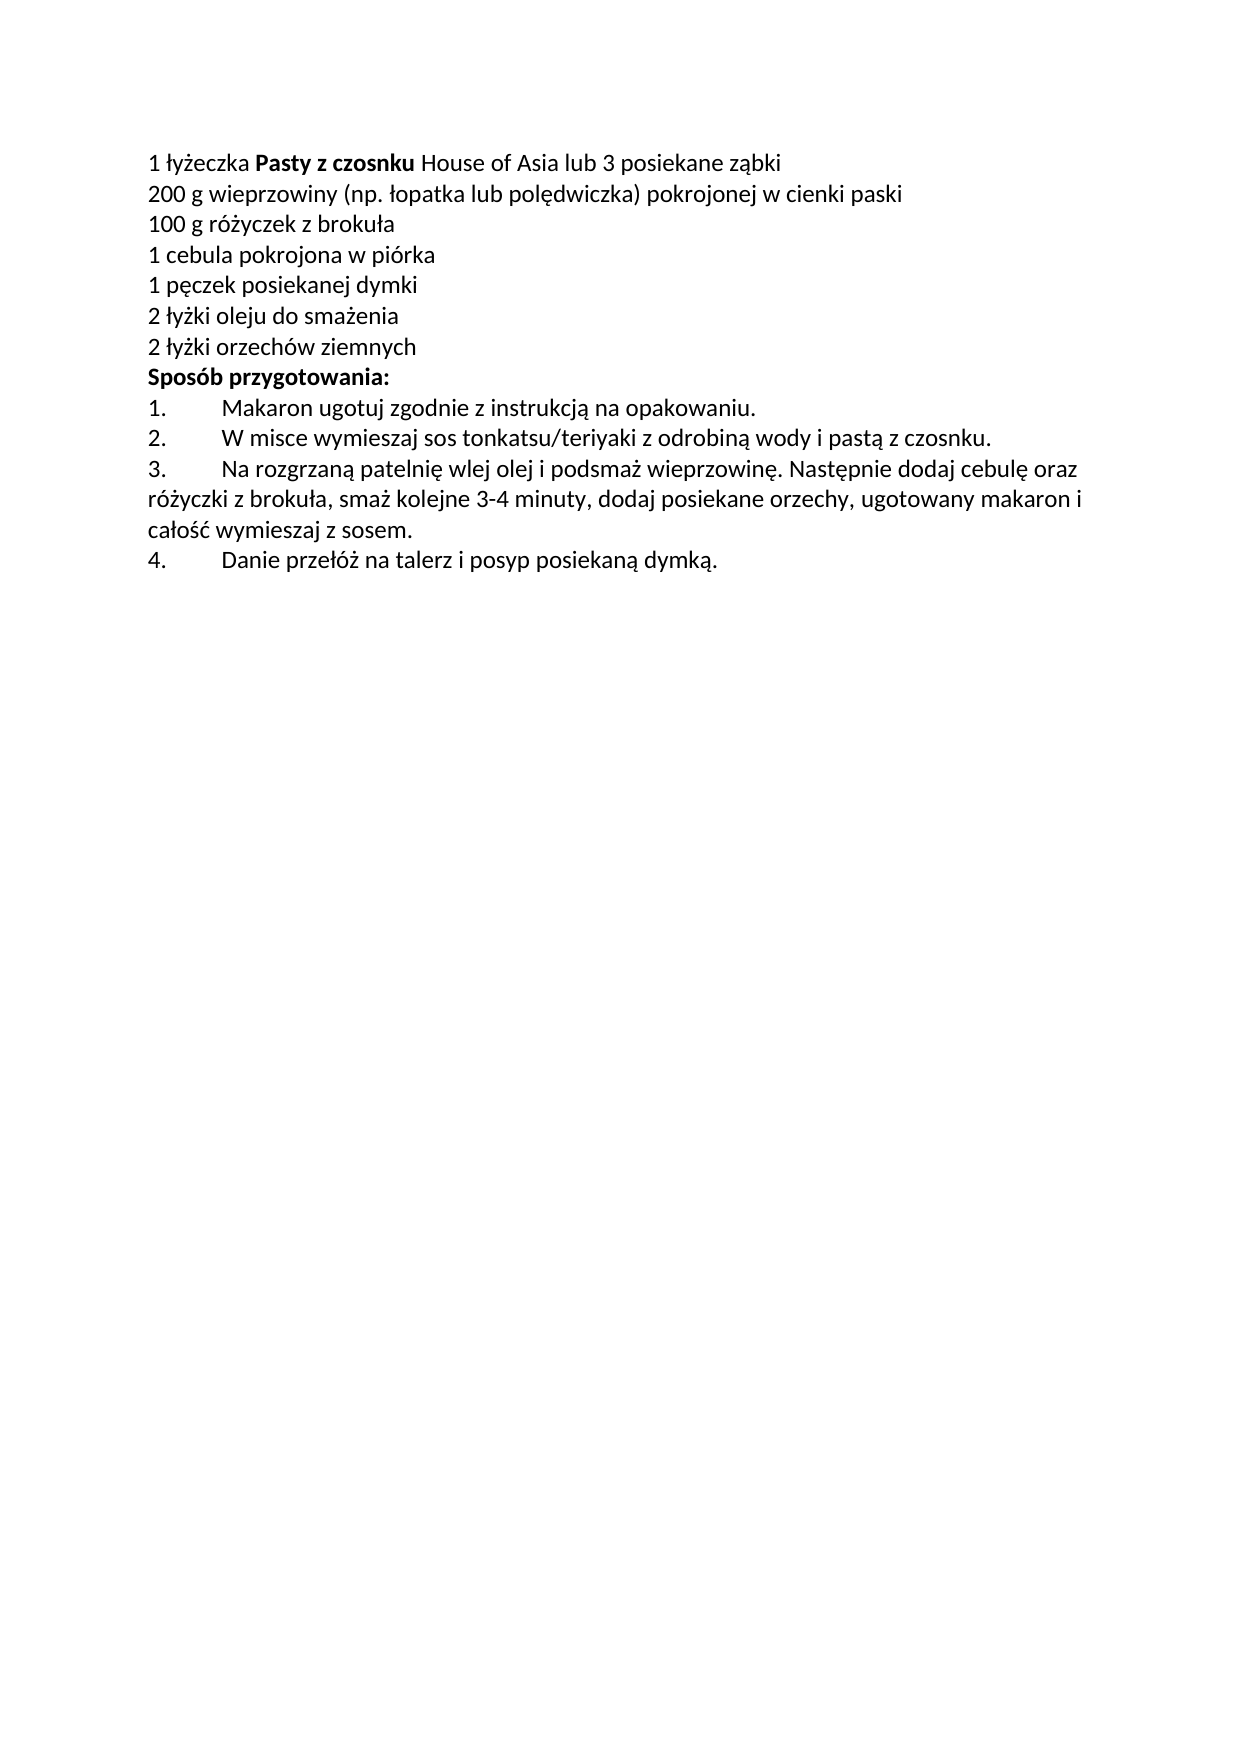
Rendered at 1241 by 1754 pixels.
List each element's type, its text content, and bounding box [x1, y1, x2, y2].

text 1 łyżeczka Pasty z czosnku House of Asia lub 3 posiekane ząbki [148, 148, 1093, 178]
text 1. Makaron ugotuj zgodnie z instrukcją na opakowaniu. [148, 392, 1093, 422]
text 2. W misce wymieszaj sos tonkatsu/teriyaki z odrobiną wody i pastą z czosnku. [148, 422, 1093, 453]
text 1 pęczek posiekanej dymki [148, 270, 1093, 300]
text 1 cebula pokrojona w piórka [148, 239, 1093, 270]
text 2 łyżki oleju do smażenia [148, 300, 1093, 331]
text 2 łyżki orzechów ziemnych [148, 331, 1093, 361]
text 200 g wieprzowiny (np. łopatka lub polędwiczka) pokrojonej w cienki paski [148, 178, 1093, 209]
text 3. Na rozgrzaną patelnię wlej olej i podsmaż wieprzowinę. Następnie dodaj cebulę oraz różyczki z brokuła, smaż kolejne 3-4 minuty, dodaj posiekane orzechy, ugotowany makaron i całość wymieszaj z sosem. [148, 453, 1093, 544]
text Sposób przygotowania: [148, 361, 1093, 392]
text 100 g różyczek z brokuła [148, 209, 1093, 239]
text 4. Danie przełóż na talerz i posyp posiekaną dymką. [148, 544, 1093, 575]
